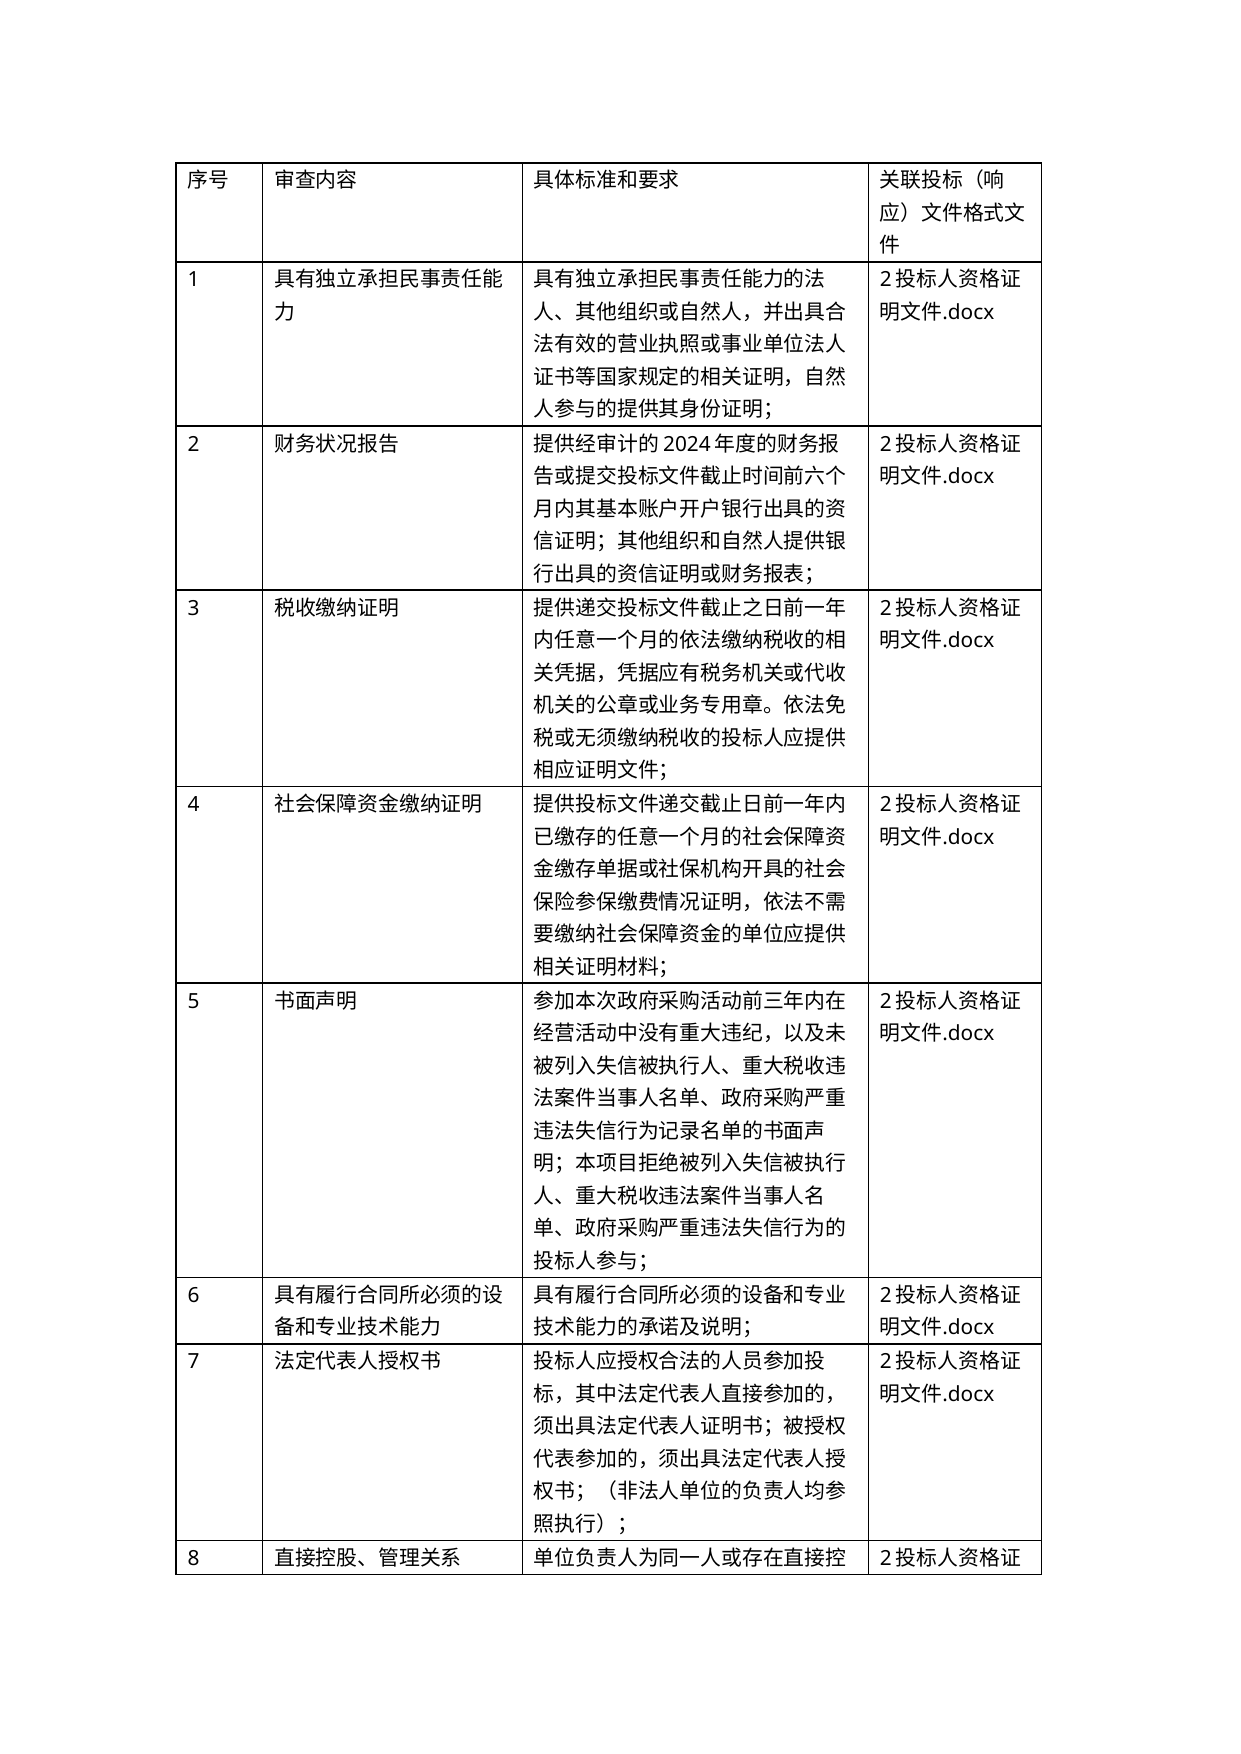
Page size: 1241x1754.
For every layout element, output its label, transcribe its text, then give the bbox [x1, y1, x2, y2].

table_cell 具有履行合同所必须的设备和专业技术能力的承诺及说明； [523, 1278, 868, 1343]
table_cell 具有履行合同所必须的设备和专业技术能力 [263, 1278, 522, 1343]
table_cell 1 [177, 263, 262, 425]
table_cell 投标人应授权合法的人员参加投标，其中法定代表人直接参加的，须出具法定代表人证明书；被授权代表参加的，须出具法定代表人授权书；（非法人单位的负责人均参照执行）； [523, 1345, 868, 1539]
table_cell 2投标人资格证明文件.docx [869, 984, 1041, 1276]
table_cell 参加本次政府采购活动前三年内在经营活动中没有重大违纪，以及未被列入失信被执行人、重大税收违法案件当事人名单、政府采购严重违法失信行为记录名单的书面声明；本项目拒绝被列入失信被执行人、重大税收违法案件当事人名单、政府采购严重违法失信行为的投标人参与； [523, 984, 868, 1276]
table_header 序号 [177, 164, 262, 261]
table_cell 6 [177, 1278, 262, 1343]
table_cell 3 [177, 591, 262, 786]
table_cell 5 [177, 984, 262, 1276]
table_cell 2 [177, 427, 262, 589]
table_cell 提供递交投标文件截止之日前一年内任意一个月的依法缴纳税收的相关凭据，凭据应有税务机关或代收机关的公章或业务专用章。依法免税或无须缴纳税收的投标人应提供相应证明文件； [523, 591, 868, 786]
table_cell 8 [177, 1541, 262, 1573]
table_cell 提供经审计的2024年度的财务报告或提交投标文件截止时间前六个月内其基本账户开户银行出具的资信证明；其他组织和自然人提供银行出具的资信证明或财务报表； [523, 427, 868, 589]
table_cell 财务状况报告 [263, 427, 522, 589]
table_cell 2投标人资格证明文件.docx [869, 427, 1041, 589]
table_header 具体标准和要求 [523, 164, 868, 261]
table_cell 直接控股、管理关系 [263, 1541, 522, 1573]
table_cell 2投标人资格证明文件.docx [869, 263, 1041, 425]
table_cell 法定代表人授权书 [263, 1345, 522, 1539]
table_cell 2投标人资格证明文件.docx [869, 1278, 1041, 1343]
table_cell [523, 1541, 868, 1573]
table_cell 7 [177, 1345, 262, 1539]
table_cell 具有独立承担民事责任能力 [263, 263, 522, 425]
table_header 关联投标（响应）文件格式文件 [869, 164, 1041, 261]
table_cell 2投标人资格证明文件.docx [869, 787, 1041, 982]
table_cell 提供投标文件递交截止日前一年内已缴存的任意一个月的社会保障资金缴存单据或社保机构开具的社会保险参保缴费情况证明，依法不需要缴纳社会保障资金的单位应提供相关证明材料； [523, 787, 868, 982]
table_header 审查内容 [263, 164, 522, 261]
table_cell 社会保障资金缴纳证明 [263, 787, 522, 982]
table_cell 2投标人资格证明文件.docx [869, 591, 1041, 786]
table_cell 2投标人资格证明文件.docx [869, 1345, 1041, 1539]
table_cell 具有独立承担民事责任能力的法人、其他组织或自然人，并出具合法有效的营业执照或事业单位法人证书等国家规定的相关证明，自然人参与的提供其身份证明； [523, 263, 868, 425]
table_cell 税收缴纳证明 [263, 591, 522, 786]
table_cell 书面声明 [263, 984, 522, 1276]
table_cell 4 [177, 787, 262, 982]
table_cell 2投标人资格证明文件.docx [869, 1541, 1041, 1573]
